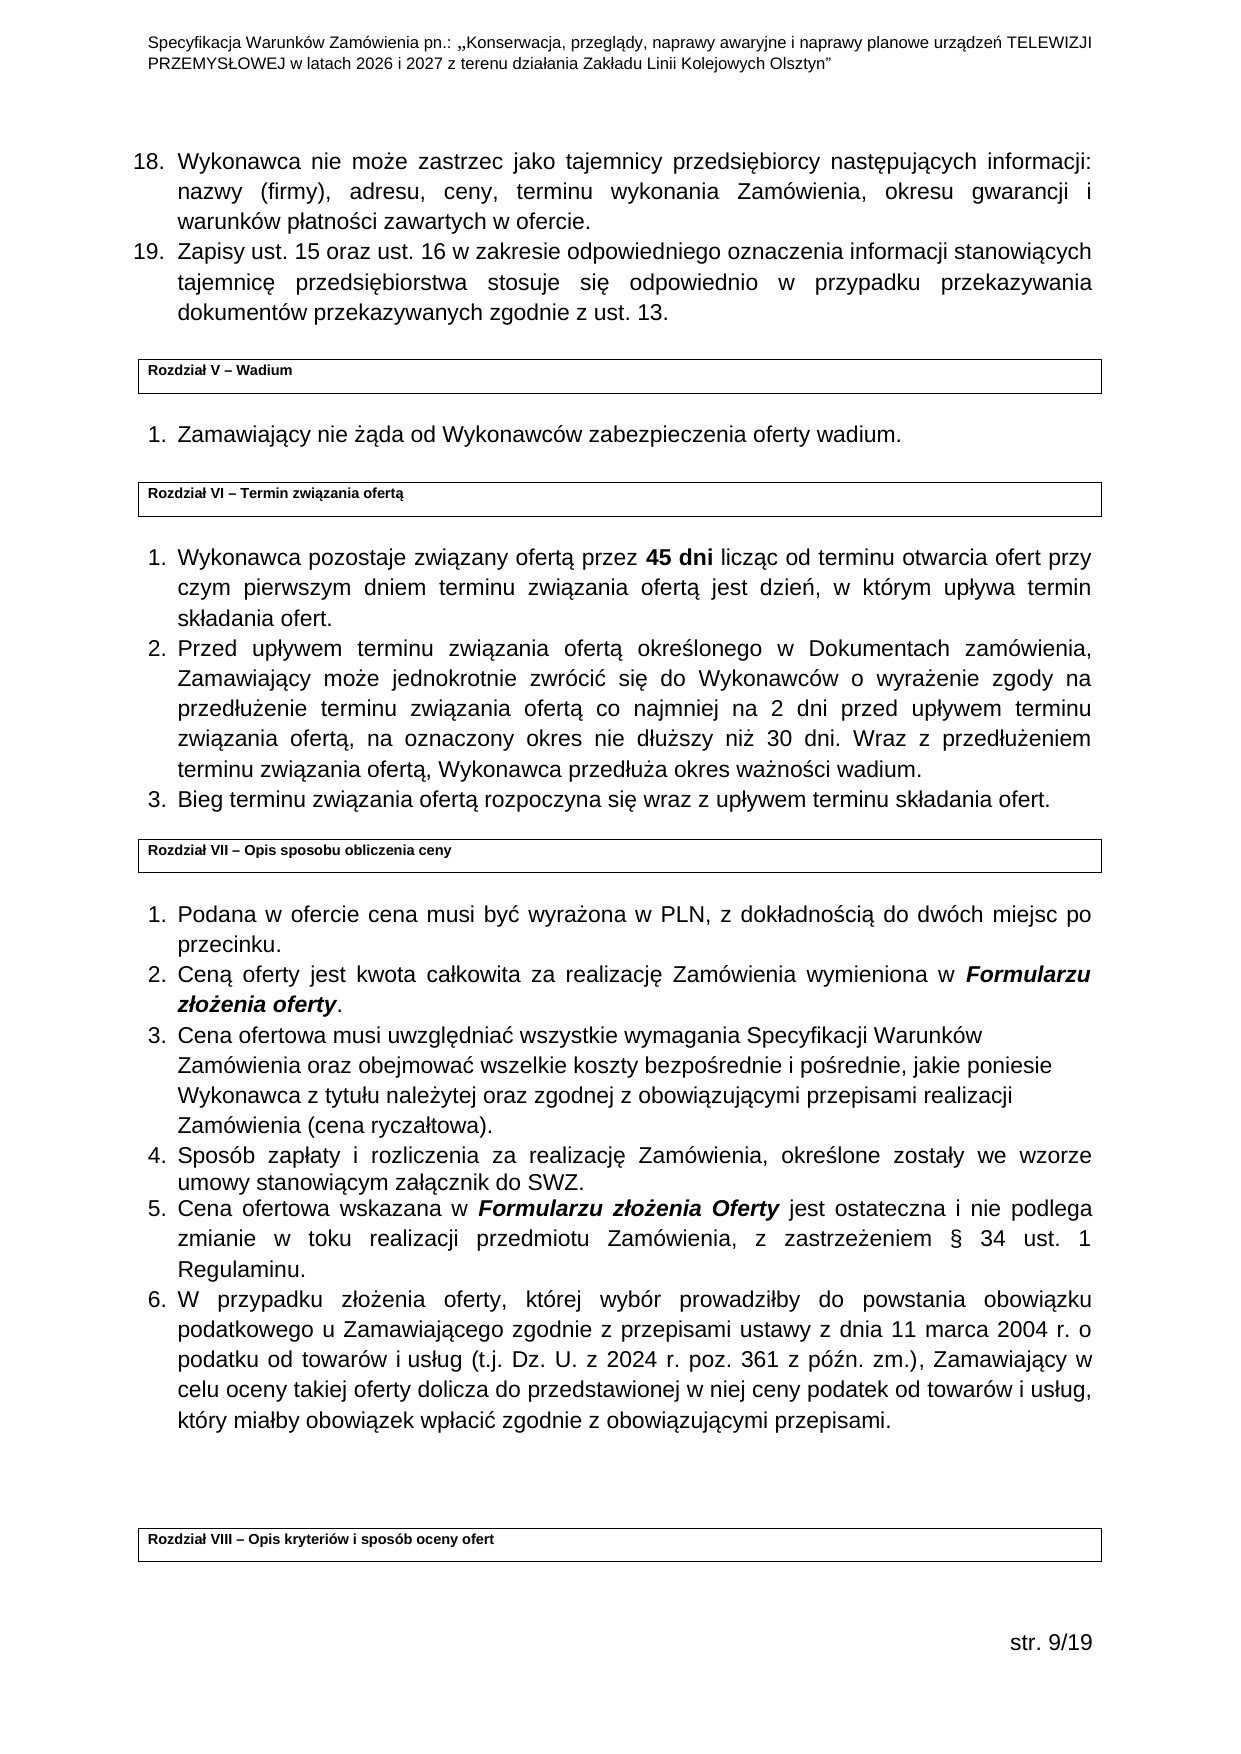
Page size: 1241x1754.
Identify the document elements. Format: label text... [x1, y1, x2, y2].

list Cena ofertowa musi uwzględniać wszystkie wymagania Specyfikacji Warunków Zamówienia oraz obejmować wszelkie koszty bezpośrednie i pośrednie, jakie poniesie Wykonawca z tytułu należytej oraz zgodnej z obowiązującymi przepisami realizacji Zamówienia (cena ryczałtowa). [148, 1082, 1093, 1199]
list Bieg terminu związania ofertą rozpoczyna się wraz z upływem terminu składania ofert. [148, 846, 1093, 872]
list Cena ofertowa wskazana w Formularzu złożenia Oferty jest ostateczna i nie podlega zmianie w toku realizacji przedmiotu Zamówienia, z zastrzeżeniem § 34 ust. 1 Regulaminu. [148, 1256, 1093, 1342]
list Wykonawca nie może zastrzec jako tajemnicy przedsiębiorcy następujących informacji: nazwy (firmy), adresu, ceny, terminu wykonania Zamówienia, okresu gwarancji i warunków płatności zawartych w ofercie. [133, 208, 1093, 295]
list Zamawiający nie żąda od Wykonawców zabezpieczenia oferty wadium. [148, 482, 1093, 508]
subtitle Rozdział V – Wadium [139, 421, 1101, 453]
list Podana w ofercie cena musi być wyrażona w PLN, z dokładnością do dwóch miejsc po przecinku. [148, 961, 1093, 1018]
list Sposób zapłaty i rozliczenia za realizację Zamówienia, określone zostały we wzorze umowy stanowiącym załącznik do SWZ. [148, 1203, 1093, 1256]
list Ceną oferty jest kwota całkowita za realizację Zamówienia wymieniona w Formularzu złożenia oferty. [148, 1022, 1093, 1078]
list Zapisy ust. 15 oraz ust. 16 w zakresie odpowiedniego oznaczenia informacji stanowiących tajemnicę przedsiębiorstwa stosuje się odpowiednio w przypadku przekazywania dokumentów przekazywanych zgodnie z ust. 13. [133, 299, 1093, 385]
list Przed upływem terminu związania ofertą określonego w Dokumentach zamówienia, Zamawiający może jednokrotnie zwrócić się do Wykonawców o wyrażenie zgody na przedłużenie terminu związania ofertą co najmniej na 2 dni przed upływem terminu związania ofertą, na oznaczony okres nie dłuższy niż 30 dni. Wraz z przedłużeniem terminu związania ofertą, Wykonawca przedłuża okres ważności wadium. [148, 695, 1093, 842]
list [133, 148, 1093, 204]
list W przypadku złożenia oferty, której wybór prowadziłby do powstania obowiązku podatkowego u Zamawiającego zgodnie z przepisami ustawy z dnia 11 marca 2004 r. o podatku od towarów i usług (t.j. Dz. U. z 2024 r. poz. 361 z późn. zm.), Zamawiający w celu oceny takiej oferty dolicza do przedstawionej w niej ceny podatek od towarów i usług, który miałby obowiązek wpłacić zgodnie z obowiązującymi przepisami. [148, 1346, 1093, 1493]
list Wykonawca pozostaje związany ofertą przez 45 dni licząc od terminu otwarcia ofert przy czym pierwszym dniem terminu związania ofertą jest dzień, w którym upływa termin składania ofert. [148, 604, 1093, 691]
subtitle Rozdział VII – Opis sposobu obliczenia ceny [139, 900, 1101, 933]
subtitle Rozdział VI – Termin związania ofertą [139, 543, 1101, 576]
